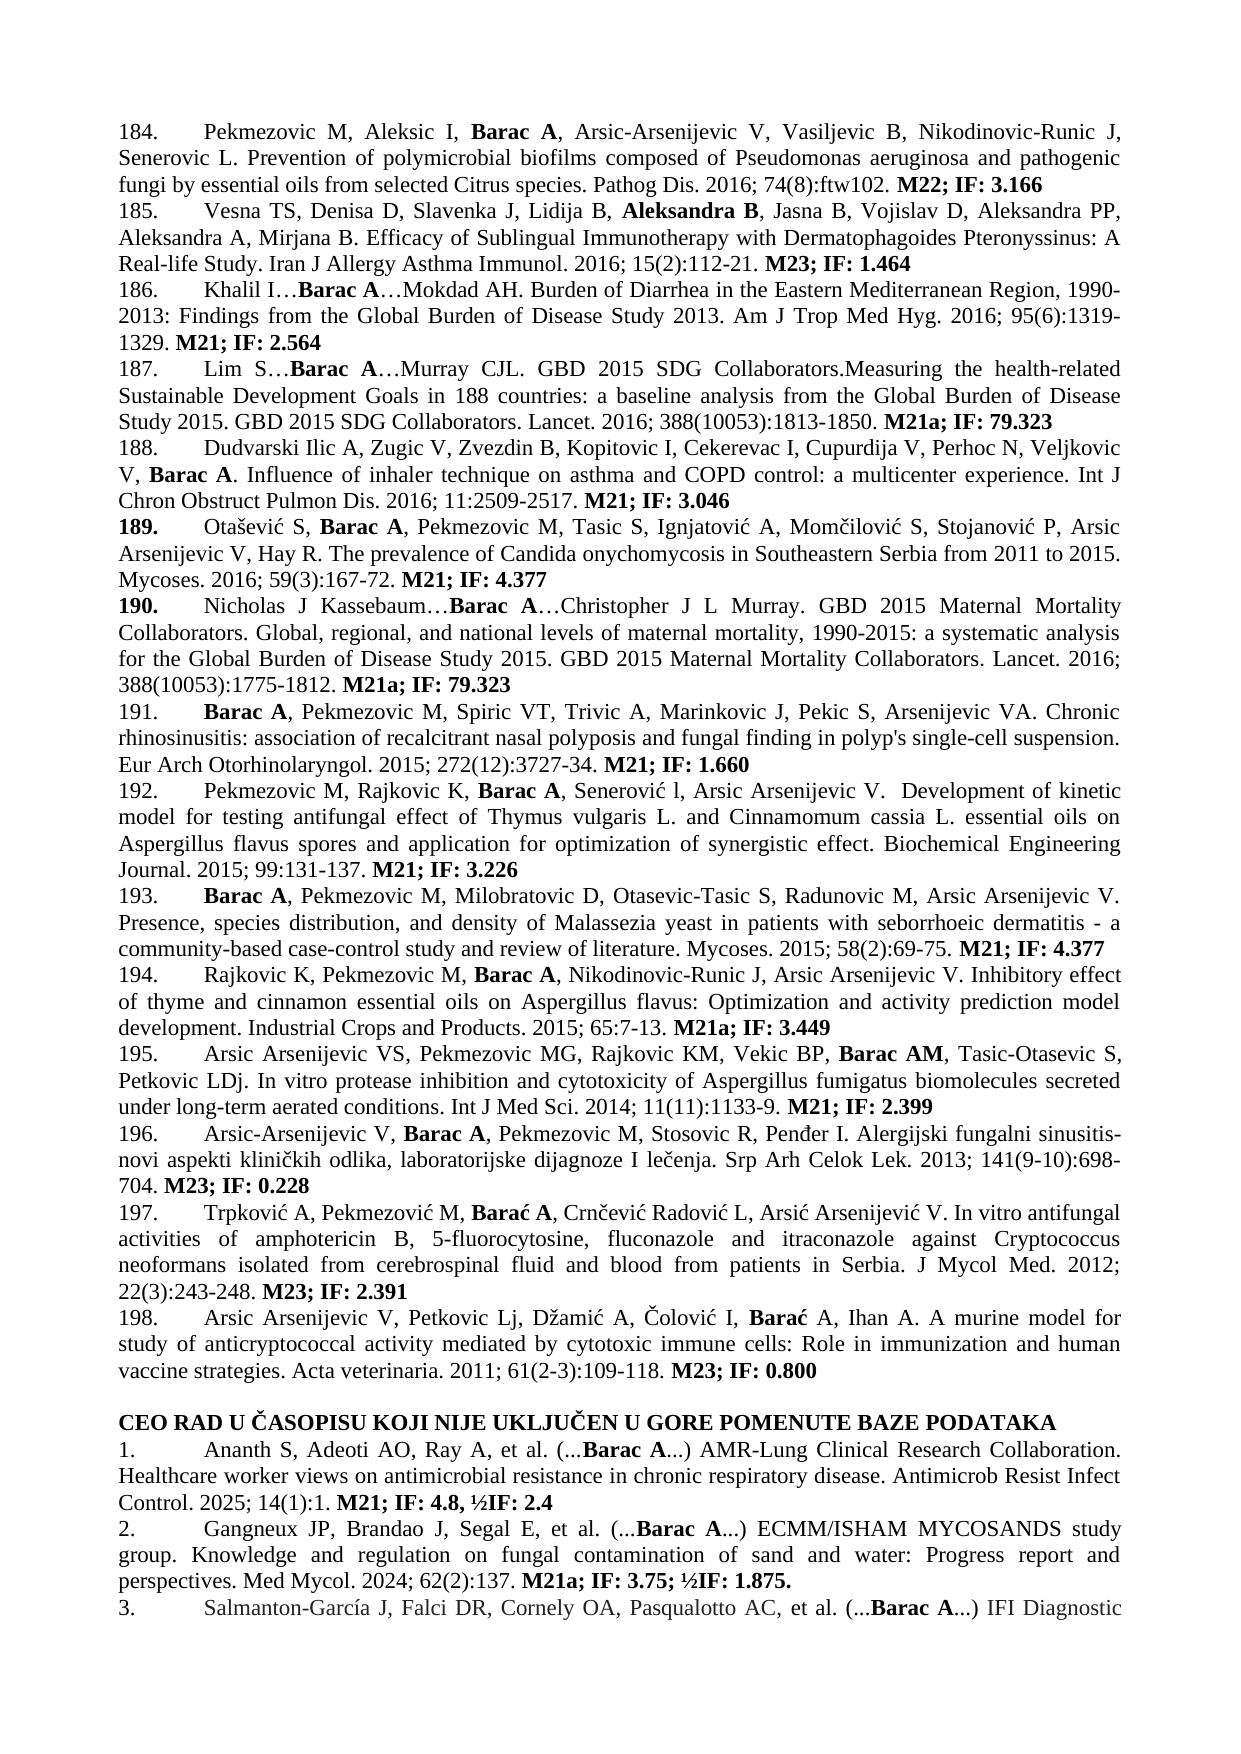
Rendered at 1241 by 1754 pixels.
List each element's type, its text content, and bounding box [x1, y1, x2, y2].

list Rajkovic K, Pekmezovic M, Barac A, Nikodinovic-Runic J, Arsic Arsenijevic V. Inhibitory effect of thyme and cinnamon essential oils on Aspergillus flavus: Optimization and activity prediction model development. Industrial Crops and Products. 2015; 65:7-13. M21a; IF: 3.449 [118, 961, 1122, 1041]
list Khalil I…Barac A…Mokdad AH. Burden of Diarrhea in the Eastern Mediterranean Region, 1990-2013: Findings from the Global Burden of Disease Study 2013. Am J Trop Med Hyg. 2016; 95(6):1319-1329. M21; IF: 2.564 [118, 276, 1122, 355]
text CEO RAD U ČASOPISU KOJI NIJE UKLJUČEN U GORE POMENUTE BAZE PODATAKA [118, 1409, 1122, 1436]
list Dudvarski Ilic A, Zugic V, Zvezdin B, Kopitovic I, Cekerevac I, Cupurdija V, Perhoc N, Veljkovic V, Barac A. Influence of inhaler technique on asthma and COPD control: a multicenter experience. Int J Chron Obstruct Pulmon Dis. 2016; 11:2509-2517. M21; IF: 3.046 [118, 434, 1122, 513]
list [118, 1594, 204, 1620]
list Lim S…Barac A…Murray CJL. GBD 2015 SDG Collaborators.Measuring the health-related Sustainable Development Goals in 188 countries: a baseline analysis from the Global Burden of Disease Study 2015. GBD 2015 SDG Collaborators. Lancet. 2016; 388(10053):1813-1850. M21a; IF: 79.323 [118, 355, 1122, 434]
list Vesna TS, Denisa D, Slavenka J, Lidija B, Aleksandra B, Jasna B, Vojislav D, Aleksandra PP, Aleksandra A, Mirjana B. Efficacy of Sublingual Immunotherapy with Dermatophagoides Pteronyssinus: A Real-life Study. Iran J Allergy Asthma Immunol. 2016; 15(2):112-21. M23; IF: 1.464 [118, 197, 1122, 276]
list Barac A, Pekmezovic M, Milobratovic D, Otasevic-Tasic S, Radunovic M, Arsic Arsenijevic V. Presence, species distribution, and density of Malassezia yeast in patients with seborrhoeic dermatitis - a community-based case-control study and review of literature. Mycoses. 2015; 58(2):69-75. M21; IF: 4.377 [118, 882, 1122, 961]
list Otašević S, Barac A, Pekmezovic M, Tasic S, Ignjatović A, Momčilović S, Stojanović P, Arsic Arsenijevic V, Hay R. The prevalence of Candida onychomycosis in Southeastern Serbia from 2011 to 2015. Mycoses. 2016; 59(3):167-72. M21; IF: 4.377 [118, 513, 1122, 592]
list Arsic-Arsenijevic V, Barac A, Pekmezovic M, Stosovic R, Penđer I. Alergijski fungalni sinusitis-novi aspekti kliničkih odlika, laboratorijske dijagnoze I lečenja. Srp Arh Celok Lek. 2013; 141(9-10):698-704. M23; IF: 0.228 [118, 1119, 1122, 1199]
list Pekmezovic M, Rajkovic K, Barac A, Senerović l, Arsic Arsenijevic V. Development of kinetic model for testing antifungal effect of Thymus vulgaris L. and Cinnamomum cassia L. essential oils on Aspergillus flavus spores and application for optimization of synergistic effect. Biochemical Engineering Journal. 2015; 99:131-137. M21; IF: 3.226 [118, 777, 1122, 882]
list Barac A, Pekmezovic M, Spiric VT, Trivic A, Marinkovic J, Pekic S, Arsenijevic VA. Chronic rhinosinusitis: association of recalcitrant nasal polyposis and fungal finding in polyp's single-cell suspension. Eur Arch Otorhinolaryngol. 2015; 272(12):3727-34. M21; IF: 1.660 [118, 698, 1122, 777]
list Trpković A, Pekmezović M, Barać A, Crnčević Radović L, Arsić Arsenijević V. In vitro antifungal activities of amphotericin B, 5-fluorocytosine, fluconazole and itraconazole against Cryptococcus neoformans isolated from cerebrospinal fluid and blood from patients in Serbia. J Mycol Med. 2012; 22(3):243-248. M23; IF: 2.391 [118, 1199, 1122, 1304]
list Arsic Arsenijevic VS, Pekmezovic MG, Rajkovic KM, Vekic BP, Barac AM, Tasic-Otasevic S, Petkovic LDj. In vitro protease inhibition and cytotoxicity of Aspergillus fumigatus biomolecules secreted under long-term aerated conditions. Int J Med Sci. 2014; 11(11):1133-9. M21; IF: 2.399 [118, 1041, 1122, 1119]
list Arsic Arsenijevic V, Petkovic Lj, Džamić A, Čolović I, Barać A, Ihan A. A murine model for study of anticryptococcal activity mediated by cytotoxic immune cells: Role in immunization and human vaccine strategies. Acta veterinaria. 2011; 61(2-3):109-118. M23; IF: 0.800 [118, 1304, 1122, 1383]
list Ananth S, Adeoti AO, Ray A, et al. (...Barac A...) AMR-Lung Clinical Research Collaboration. Healthcare worker views on antimicrobial resistance in chronic respiratory disease. Antimicrob Resist Infect Control. 2025; 14(1):1. M21; IF: 4.8, ½IF: 2.4 [118, 1436, 1122, 1515]
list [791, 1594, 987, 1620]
list Nicholas J Kassebaum…Barac A…Christopher J L Murray. GBD 2015 Maternal Mortality Collaborators. Global, regional, and national levels of maternal mortality, 1990-2015: a systematic analysis for the Global Burden of Disease Study 2015. GBD 2015 Maternal Mortality Collaborators. Lancet. 2016; 388(10053):1775-1812. M21a; IF: 79.323 [118, 592, 1122, 698]
list Pekmezovic M, Aleksic I, Barac A, Arsic-Arsenijevic V, Vasiljevic B, Nikodinovic-Runic J, Senerovic L. Prevention of polymicrobial biofilms composed of Pseudomonas aeruginosa and pathogenic fungi by essential oils from selected Citrus species. Pathog Dis. 2016; 74(8):ftw102. M22; IF: 3.166 [118, 118, 1122, 197]
list Gangneux JP, Brandao J, Segal E, et al. (...Barac A...) ECMM/ISHAM MYCOSANDS study group. Knowledge and regulation on fungal contamination of sand and water: Progress report and perspectives. Med Mycol. 2024; 62(2):137. M21a; IF: 3.75; ½IF: 1.875. [118, 1515, 1122, 1594]
